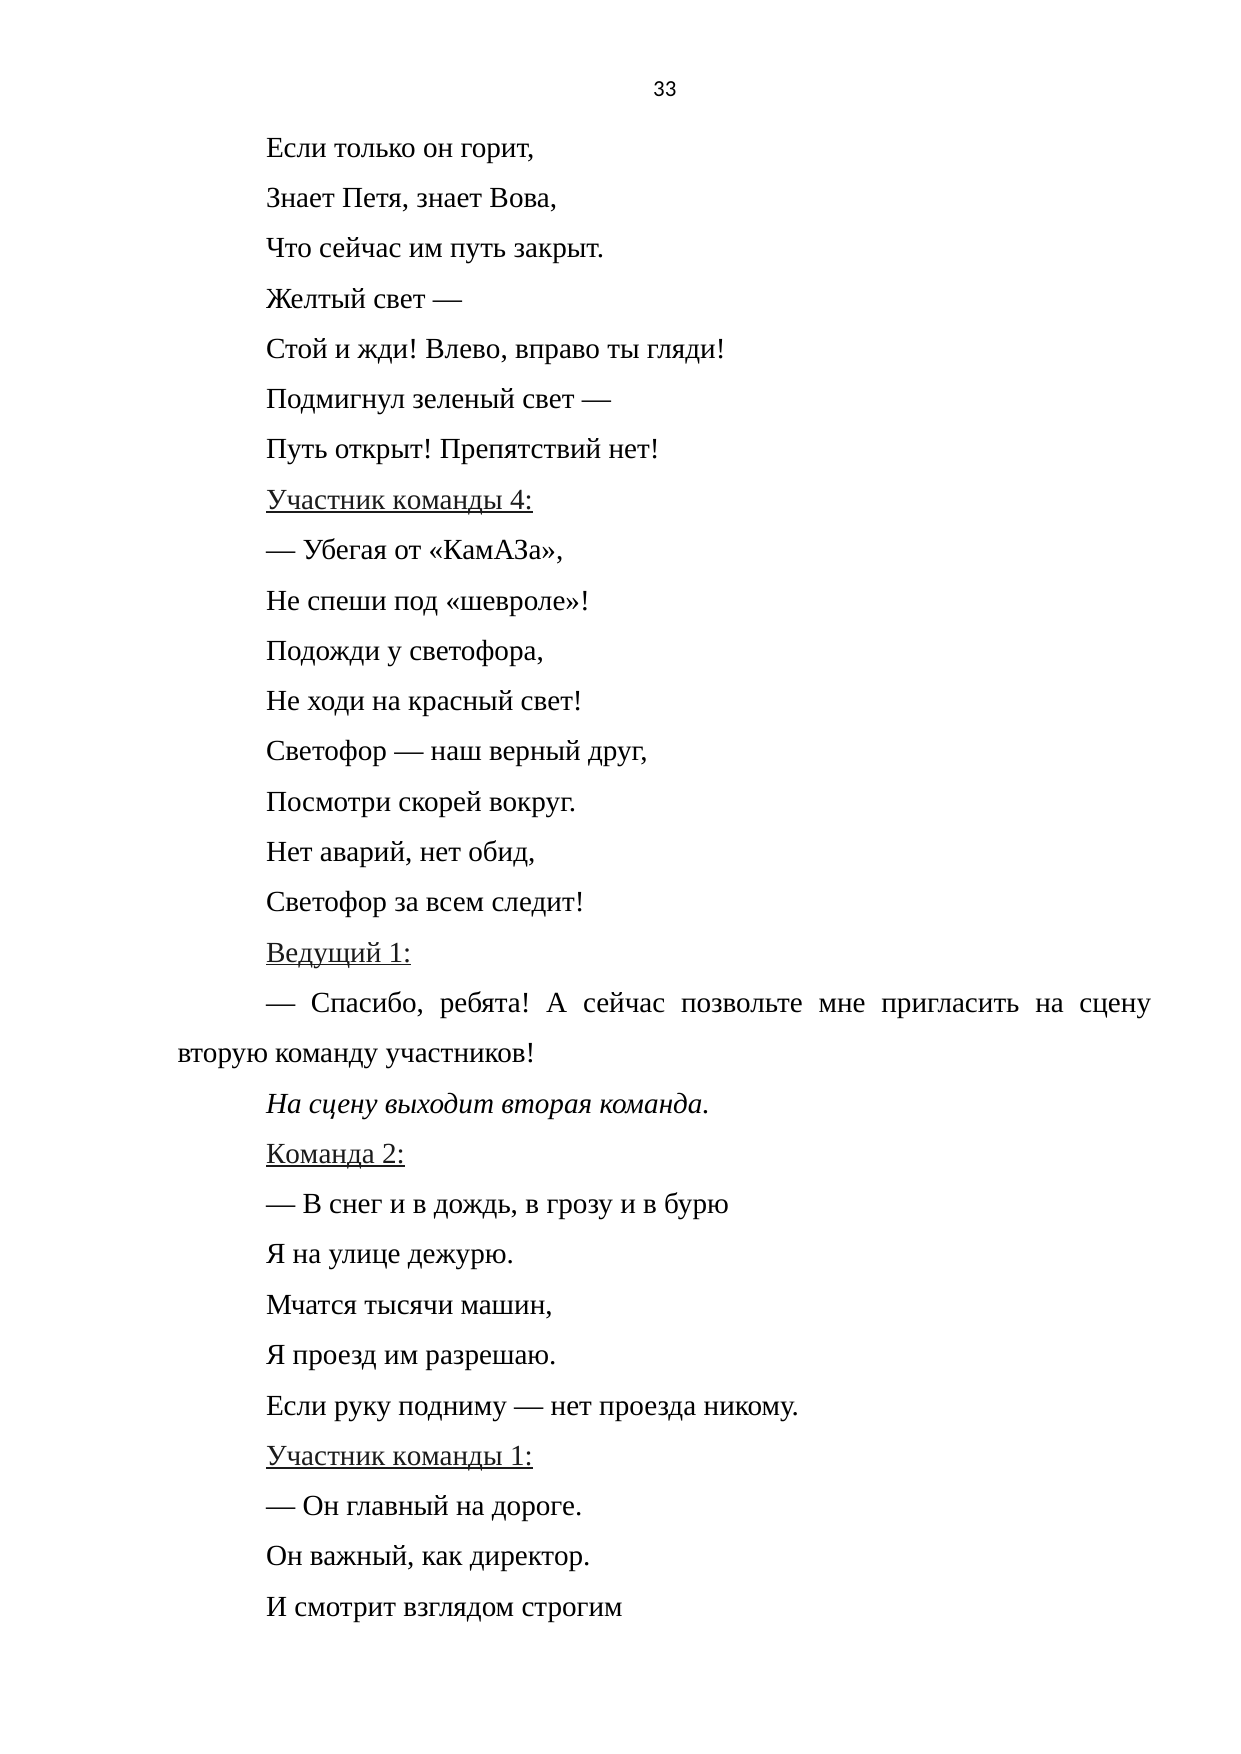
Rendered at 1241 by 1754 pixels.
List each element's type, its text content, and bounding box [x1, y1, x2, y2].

text — Спасибо, ребята! А сейчас позвольте мне пригласить на сцену вторую команду участников! [177, 985, 1152, 1069]
text Участник команды 1: [177, 1438, 1152, 1471]
text Не спеши под «шевроле»! [177, 583, 1152, 616]
text На сцену выходит вторая команда. [177, 1086, 1152, 1119]
text — Убегая от «КамАЗа», [177, 532, 1152, 566]
text Если только он горит, [177, 130, 1152, 163]
text Посмотри скорей вокруг. [177, 784, 1152, 817]
text Не ходи на красный свет! [177, 683, 1152, 717]
text Нет аварий, нет обид, [177, 834, 1152, 868]
text Что сейчас им путь закрыт. [177, 230, 1152, 264]
text Знает Петя, знает Вова, [177, 180, 1152, 214]
text Путь открыт! Препятствий нет! [177, 432, 1152, 465]
text Он важный, как директор. [177, 1538, 1152, 1572]
text Я на улице дежурю. [177, 1237, 1152, 1270]
text Подмигнул зеленый свет — [177, 381, 1152, 415]
text — В снег и в дождь, в грозу и в бурю [177, 1186, 1152, 1220]
text Если руку подниму — нет проезда никому. [177, 1388, 1152, 1421]
text Я проезд им разрешаю. [177, 1337, 1152, 1371]
text Желтый свет — [177, 281, 1152, 314]
text — Он главный на дороге. [177, 1488, 1152, 1522]
text Стой и жди! Влево, вправо ты гляди! [177, 331, 1152, 364]
text Команда 2: [177, 1136, 1152, 1169]
text Ведущий 1: [177, 935, 1152, 968]
text Участник команды 4: [177, 482, 1152, 516]
text Светофор — наш верный друг, [177, 733, 1152, 767]
text Подожди у светофора, [177, 633, 1152, 666]
text Светофор за всем следит! [177, 884, 1152, 918]
text Мчатся тысячи машин, [177, 1287, 1152, 1321]
text И смотрит взглядом строгим [177, 1589, 1152, 1622]
